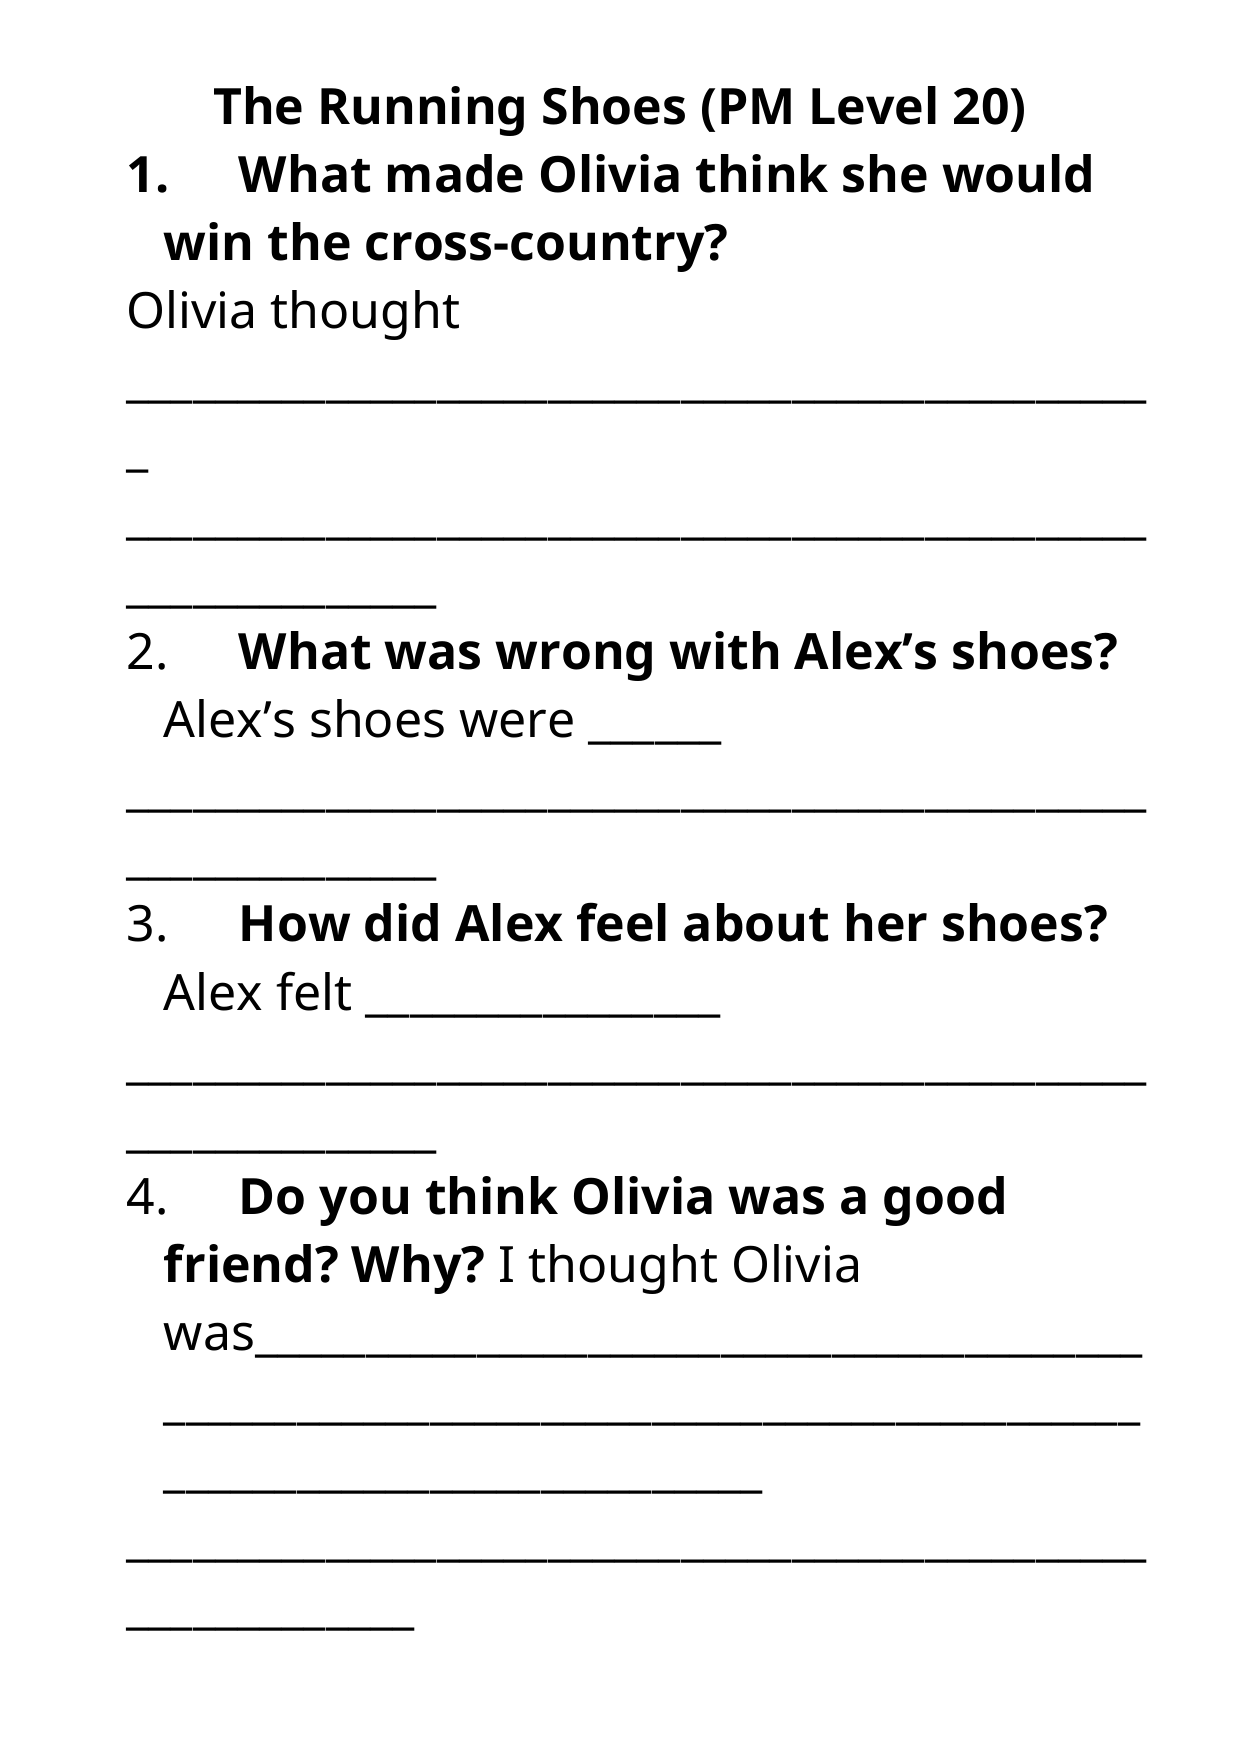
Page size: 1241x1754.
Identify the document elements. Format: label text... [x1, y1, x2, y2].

list How did Alex feel about her shoes? Alex felt ________________ [126, 888, 1152, 1024]
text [126, 1501, 1152, 1638]
text ____________________________________________________________ [126, 752, 1152, 888]
list What made Olivia think she would win the cross-country? [126, 139, 1152, 275]
text ____________________________________________________________ [126, 1024, 1152, 1161]
text ____________________________________________________________ [126, 479, 1152, 616]
text The Running Shoes (PM Level 20) [89, 71, 1152, 139]
text Olivia thought _______________________________________________ [126, 275, 1152, 479]
list What was wrong with Alex’s shoes? Alex’s shoes were ______ [126, 616, 1152, 752]
list Do you think Olivia was a good friend? Why? I thought Olivia was_______________________________________________________________________________________________________________ [126, 1161, 1152, 1501]
